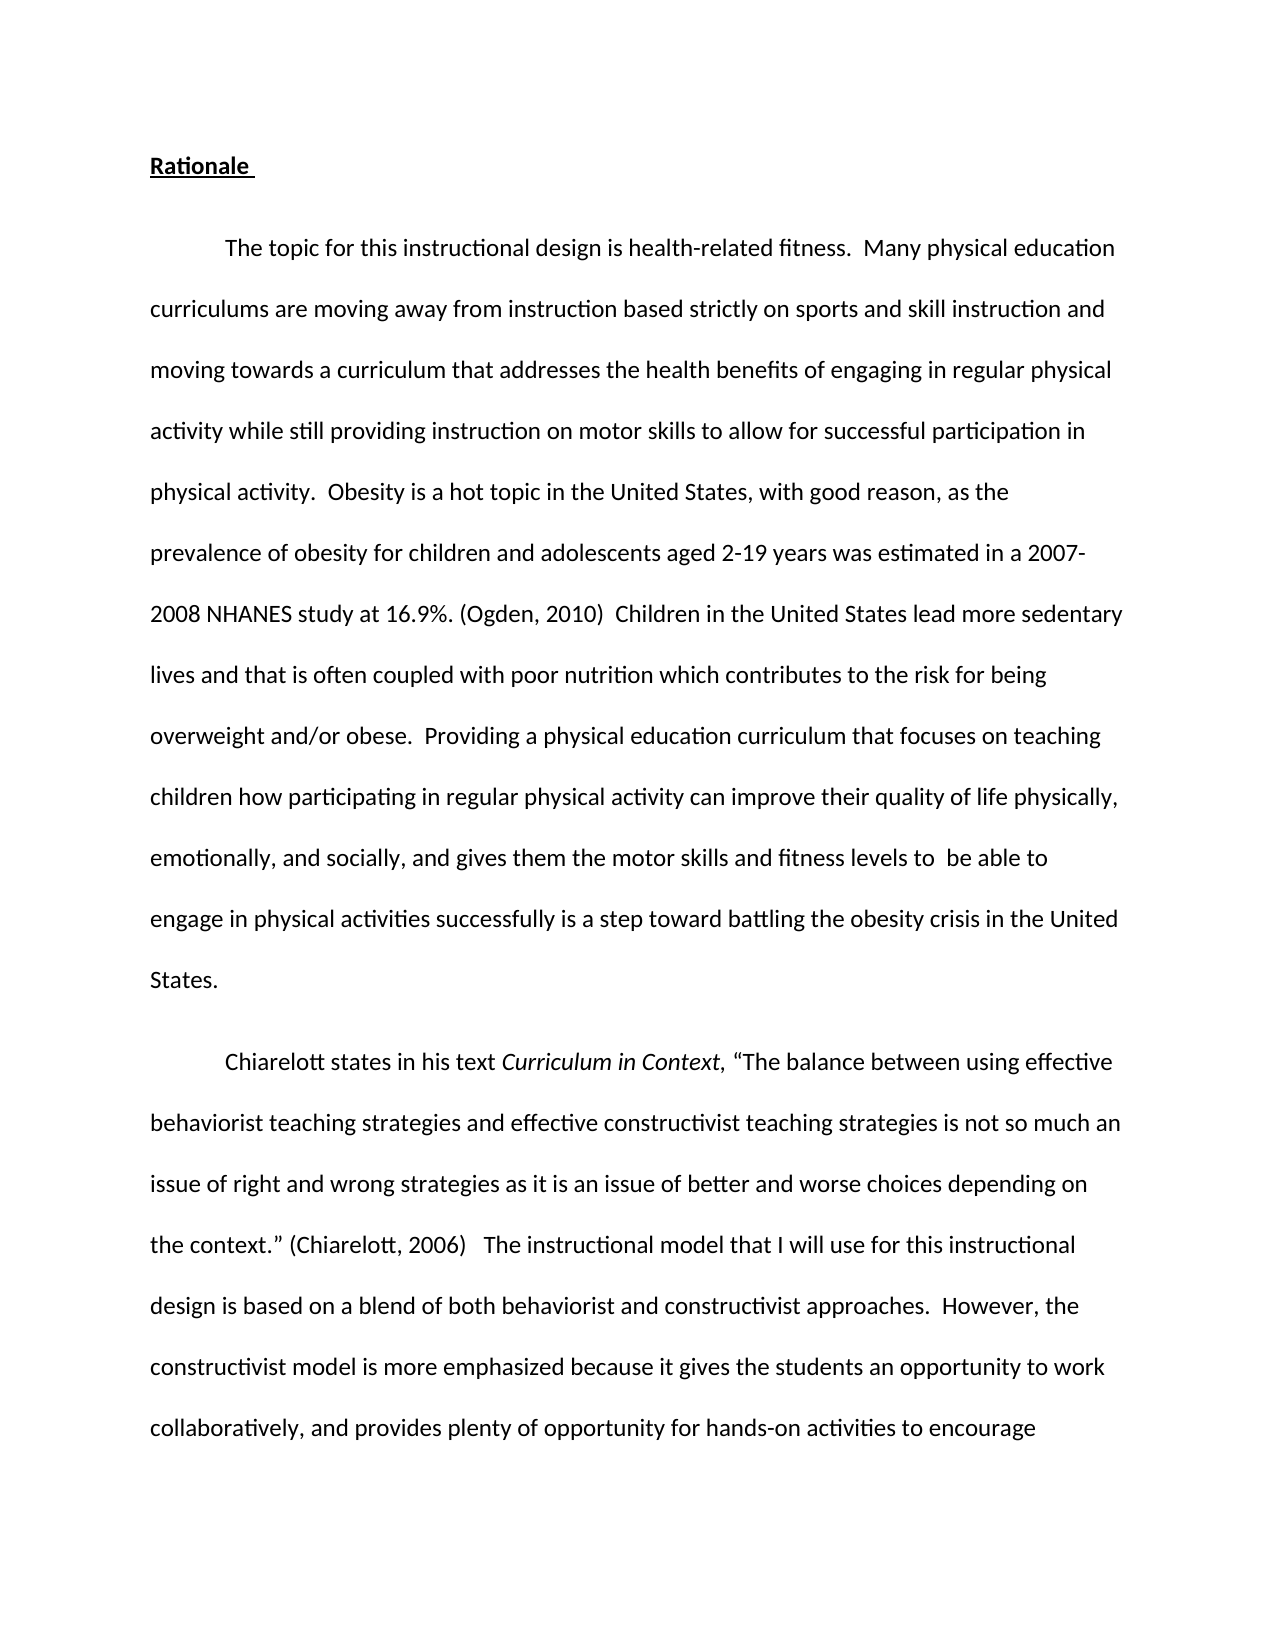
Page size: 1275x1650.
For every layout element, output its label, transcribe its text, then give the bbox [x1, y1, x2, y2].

text The topic for this instructional design is health-related fitness. Many physical education curriculums are moving away from instruction based strictly on sports and skill instruction and moving towards a curriculum that addresses the health benefits of engaging in regular physical activity while still providing instruction on motor skills to allow for successful participation in physical activity. Obesity is a hot topic in the United States, with good reason, as the prevalence of obesity for children and adolescents aged 2-19 years was estimated in a 2007-2008 NHANES study at 16.9%. (Ogden, 2010) Children in the United States lead more sedentary lives and that is often coupled with poor nutrition which contributes to the risk for being overweight and/or obese. Providing a physical education curriculum that focuses on teaching children how participating in regular physical activity can improve their quality of life physically, emotionally, and socially, and gives them the motor skills and fitness levels to be able to engage in physical activities successfully is a step toward battling the obesity crisis in the United States. [150, 232, 1125, 995]
text Rationale [150, 150, 1125, 181]
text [150, 1046, 1125, 1443]
